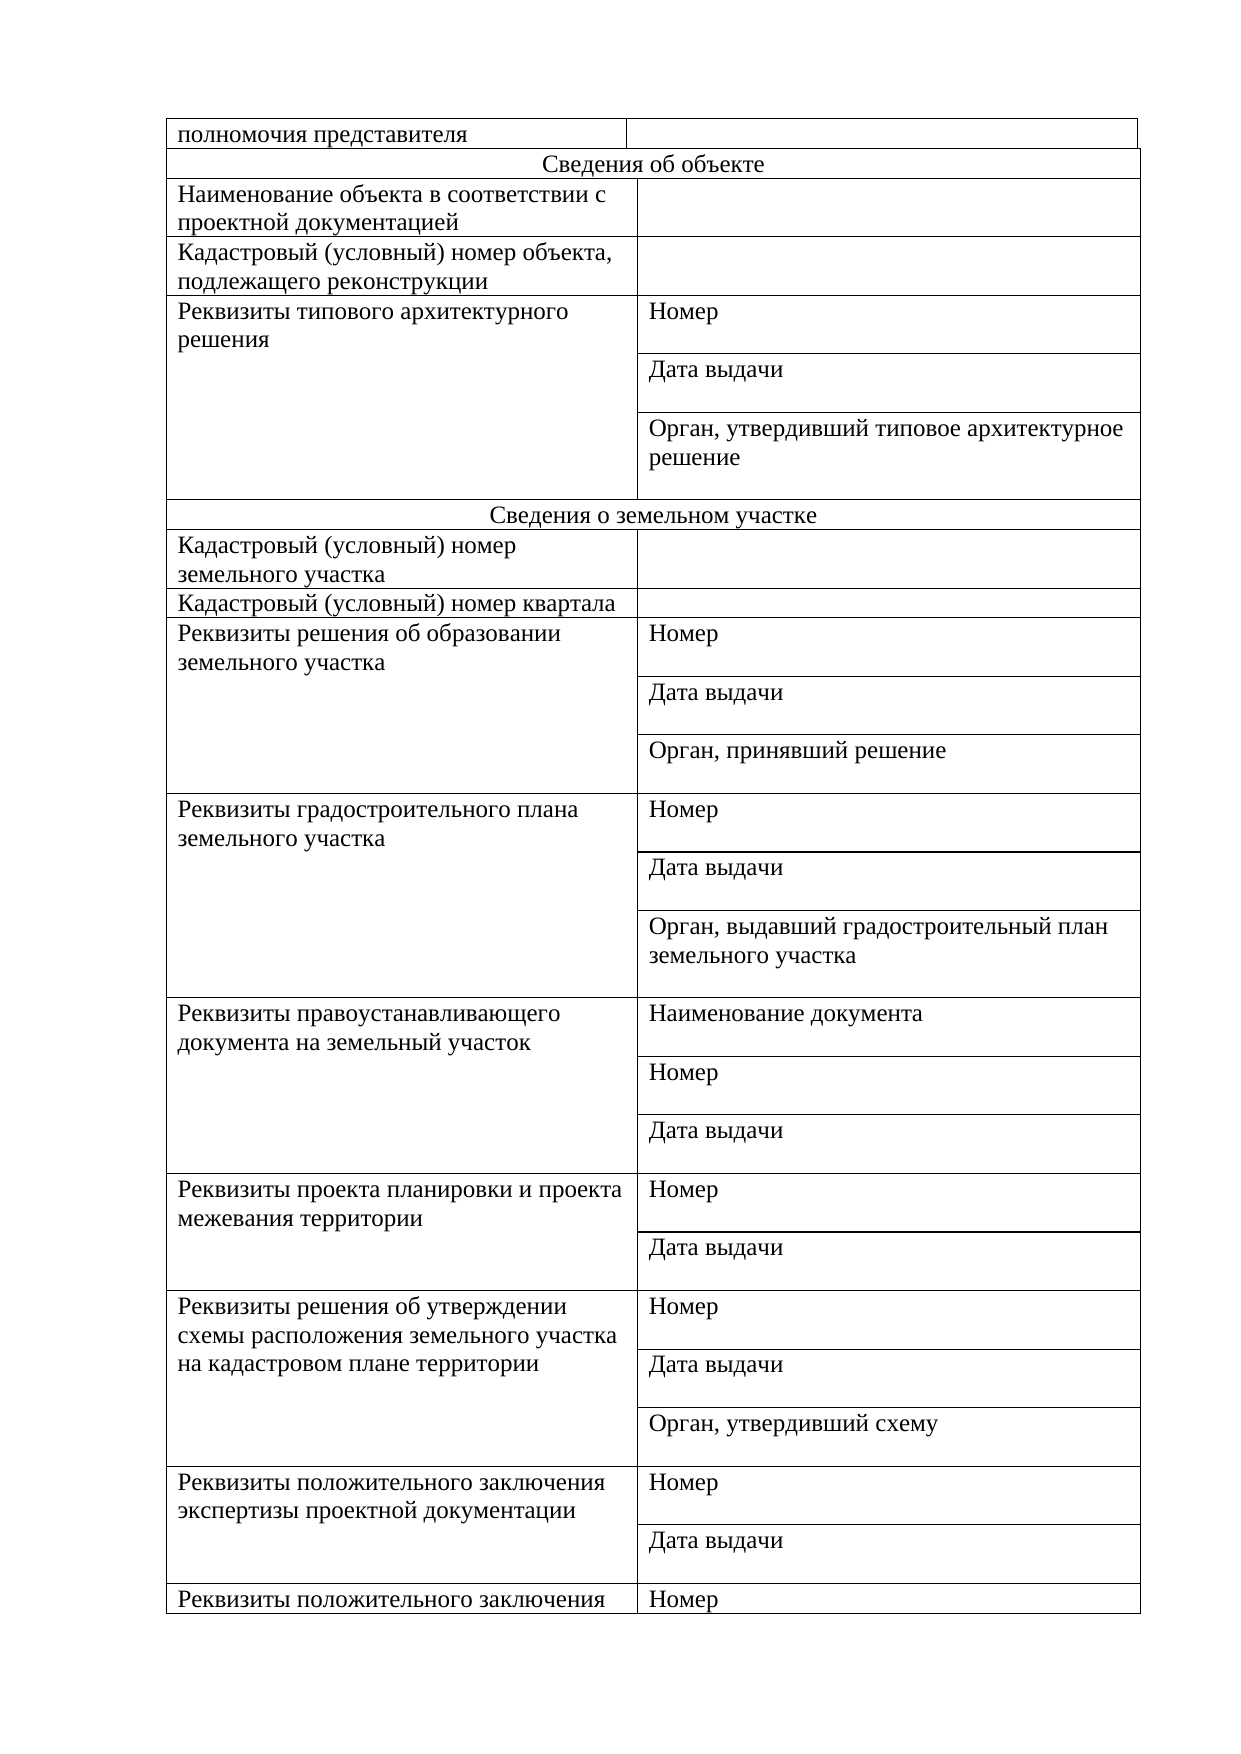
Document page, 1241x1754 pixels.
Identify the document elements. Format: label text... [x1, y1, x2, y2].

table_cell Сведения об объекте [167, 149, 1140, 178]
table_cell Дата выдачи [638, 1525, 1140, 1583]
table_cell Номер [638, 618, 1140, 676]
table_cell Дата выдачи [638, 853, 1140, 910]
table_cell Орган, выдавший градостроительный план земельного участка [638, 911, 1140, 997]
table_cell Дата выдачи [638, 1350, 1140, 1407]
table_cell Орган, принявший решение [638, 735, 1140, 793]
table_cell Номер [638, 1291, 1140, 1348]
table_cell Дата выдачи [638, 1115, 1140, 1173]
table_cell Номер [638, 794, 1140, 851]
table_cell [638, 237, 1140, 295]
table_cell Реквизиты решения об утверждении схемы расположения земельного участка на кадастровом плане территории [167, 1291, 637, 1466]
table_cell Орган, утвердивший схему [638, 1408, 1140, 1466]
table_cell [167, 1584, 637, 1612]
table_cell [638, 530, 1140, 587]
table_cell Номер [638, 1057, 1140, 1114]
table_cell Орган, утвердивший типовое архитектурное решение [638, 413, 1140, 499]
table_cell Кадастровый (условный) номер объекта, подлежащего реконструкции [167, 237, 637, 295]
table_cell Реквизиты типового архитектурного решения [167, 296, 637, 499]
table_cell Наименование объекта в соответствии с проектной документацией [167, 179, 637, 236]
table_cell Наименование документа [638, 998, 1140, 1056]
table_cell Номер [638, 1467, 1140, 1524]
table_cell Дата выдачи [638, 1233, 1140, 1290]
table_cell Реквизиты проекта планировки и проекта межевания территории [167, 1174, 637, 1290]
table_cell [167, 119, 626, 148]
table_cell [627, 119, 1137, 148]
table_cell Реквизиты правоустанавливающего документа на земельный участок [167, 998, 637, 1173]
table_cell Реквизиты решения об образовании земельного участка [167, 618, 637, 793]
table_cell Реквизиты градостроительного плана земельного участка [167, 794, 637, 997]
table_cell Номер [638, 1584, 1140, 1612]
table_cell [638, 179, 1140, 236]
table_cell Кадастровый (условный) номер квартала [167, 589, 637, 617]
table_cell Номер [638, 296, 1140, 353]
table_cell [638, 589, 1140, 617]
table_cell Кадастровый (условный) номер земельного участка [167, 530, 637, 587]
table_cell Реквизиты положительного заключения экспертизы проектной документации [167, 1467, 637, 1583]
table_cell Дата выдачи [638, 677, 1140, 734]
table_cell Дата выдачи [638, 354, 1140, 412]
table_cell Сведения о земельном участке [167, 500, 1140, 529]
table_cell Номер [638, 1174, 1140, 1231]
